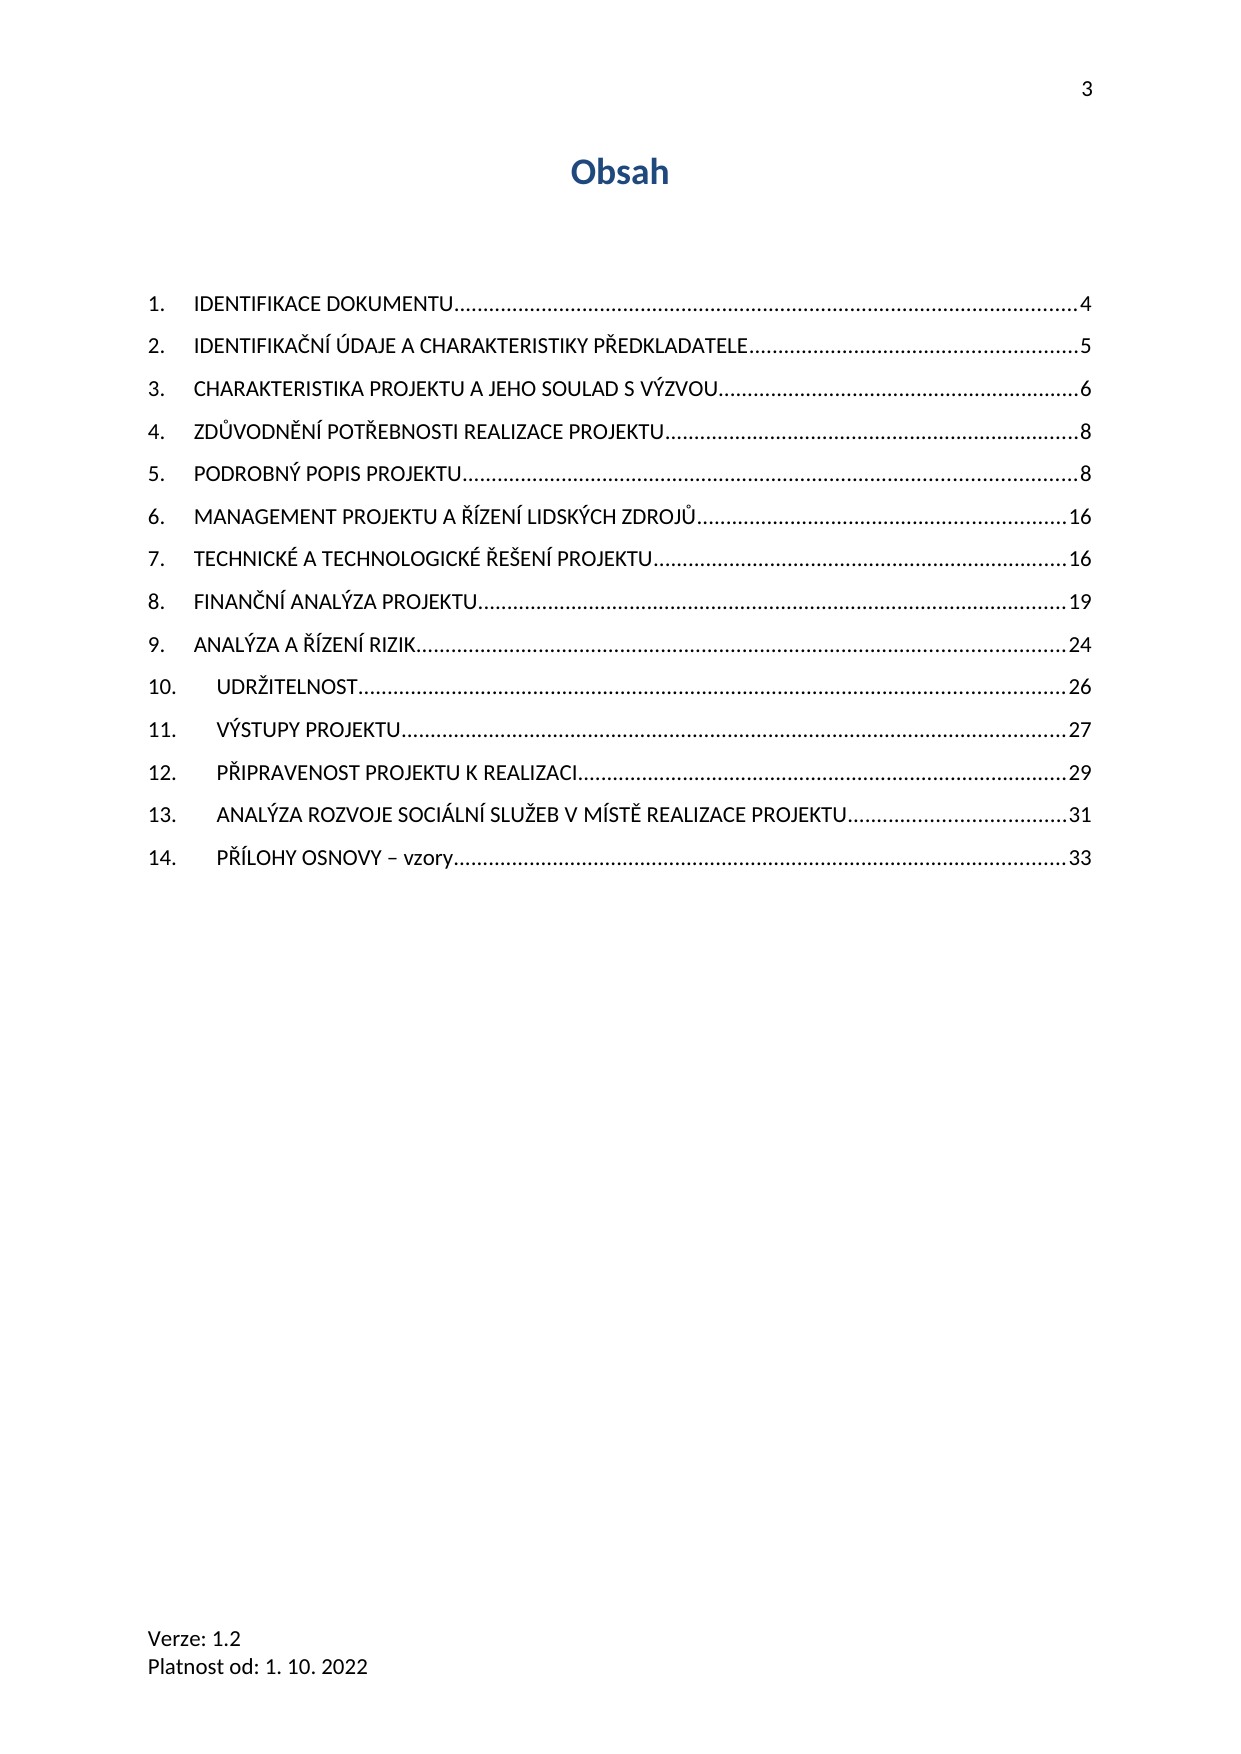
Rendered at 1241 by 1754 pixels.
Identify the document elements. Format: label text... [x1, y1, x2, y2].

text Obsah [148, 148, 1092, 193]
